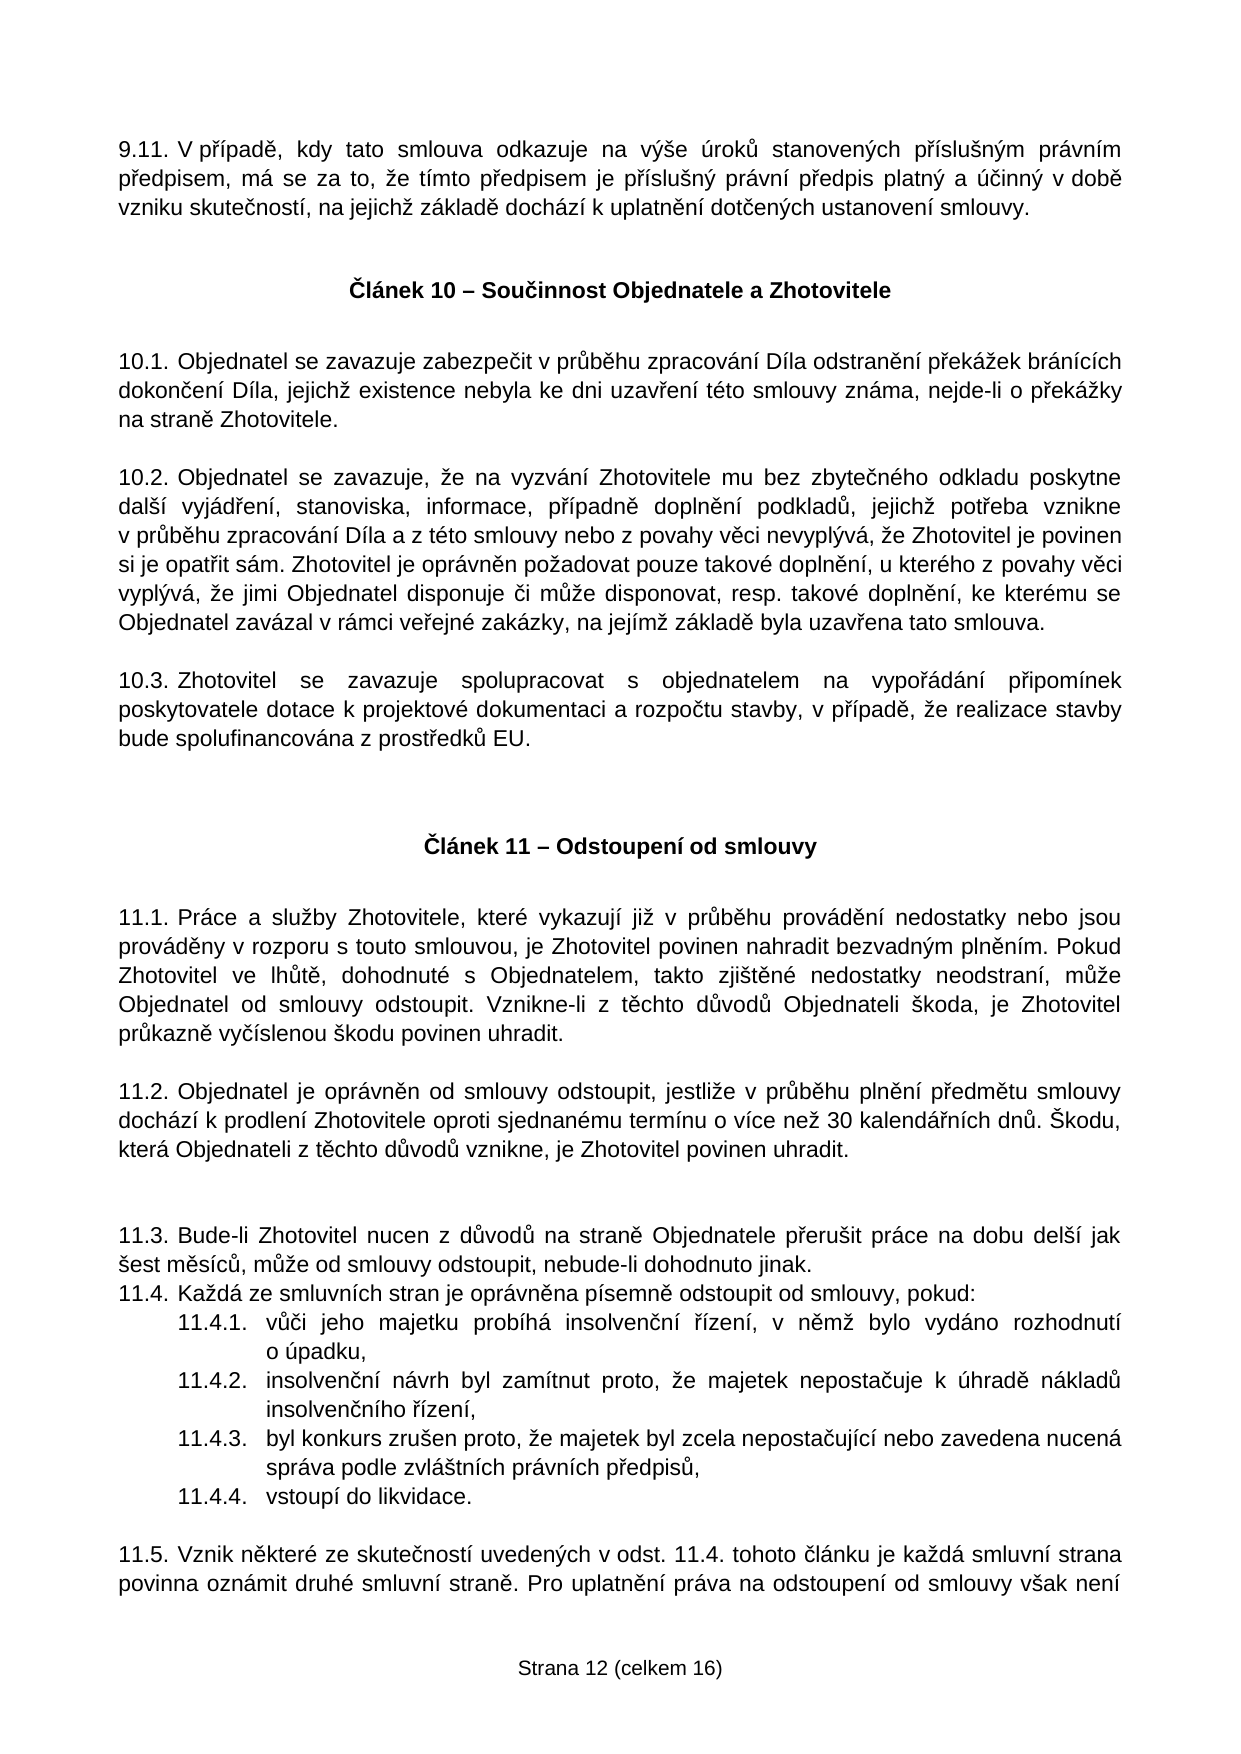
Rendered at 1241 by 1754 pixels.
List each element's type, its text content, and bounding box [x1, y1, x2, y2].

list Objednatel se zavazuje, že na vyzvání Zhotovitele mu bez zbytečného odkladu poskytne další vyjádření, stanoviska, informace, případně doplnění podkladů, jejichž potřeba vznikne v průběhu zpracování Díla a z této smlouvy nebo z povahy věci nevyplývá, že Zhotovitel je povinen si je opatřit sám. Zhotovitel je oprávněn požadovat pouze takové doplnění, u kterého z povahy věci vyplývá, že jimi Objednatel disponuje či může disponovat, resp. takové doplnění, ke kterému se Objednatel zavázal v rámci veřejné zakázky, na jejímž základě byla uzavřena tato smlouva. [118, 464, 1122, 635]
list vůči jeho majetku probíhá insolvenční řízení, v němž bylo vydáno rozhodnutí o úpadku, [177, 1309, 1122, 1365]
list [118, 1541, 1122, 1596]
list Práce a služby Zhotovitele, které vykazují již v průběhu provádění nedostatky nebo jsou prováděny v rozporu s touto smlouvou, je Zhotovitel povinen nahradit bezvadným plněním. Pokud Zhotovitel ve lhůtě, dohodnuté s Objednatelem, takto zjištěné nedostatky neodstraní, může Objednatel od smlouvy odstoupit. Vznikne-li z těchto důvodů Objednateli škoda, je Zhotovitel průkazně vyčíslenou škodu povinen uhradit. [118, 904, 1122, 1047]
text Článek 10 – Součinnost Objednatele a Zhotovitele [118, 277, 1122, 303]
text Článek 11 – Odstoupení od smlouvy [118, 833, 1122, 859]
list insolvenční návrh byl zamítnut proto, že majetek nepostačuje k úhradě nákladů insolvenčního řízení, [177, 1367, 1122, 1423]
list byl konkurs zrušen proto, že majetek byl zcela nepostačující nebo zavedena nucená správa podle zvláštních právních předpisů, [177, 1425, 1122, 1481]
list vstoupí do likvidace. [177, 1483, 1122, 1509]
list Objednatel se zavazuje zabezpečit v průběhu zpracování Díla odstranění překážek bránících dokončení Díla, jejichž existence nebyla ke dni uzavření této smlouvy známa, nejde-li o překážky na straně Zhotovitele. [118, 348, 1122, 433]
list Objednatel je oprávněn od smlouvy odstoupit, jestliže v průběhu plnění předmětu smlouvy dochází k prodlení Zhotovitele oproti sjednanému termínu o více než 30 kalendářních dnů. Škodu, která Objednateli z těchto důvodů vznikne, je Zhotovitel povinen uhradit. [118, 1078, 1122, 1162]
list Každá ze smluvních stran je oprávněna písemně odstoupit od smlouvy, pokud: [118, 1280, 1122, 1307]
list V případě, kdy tato smlouva odkazuje na výše úroků stanovených příslušným právním předpisem, má se za to, že tímto předpisem je příslušný právní předpis platný a účinný v době vzniku skutečností, na jejichž základě dochází k uplatnění dotčených ustanovení smlouvy. [118, 136, 1122, 220]
list Zhotovitel se zavazuje spolupracovat s objednatelem na vypořádání připomínek poskytovatele dotace k projektové dokumentaci a rozpočtu stavby, v případě, že realizace stavby bude spolufinancována z prostředků EU. [118, 667, 1122, 751]
list Bude-li Zhotovitel nucen z důvodů na straně Objednatele přerušit práce na dobu delší jak šest měsíců, může od smlouvy odstoupit, nebude-li dohodnuto jinak. [118, 1222, 1122, 1278]
